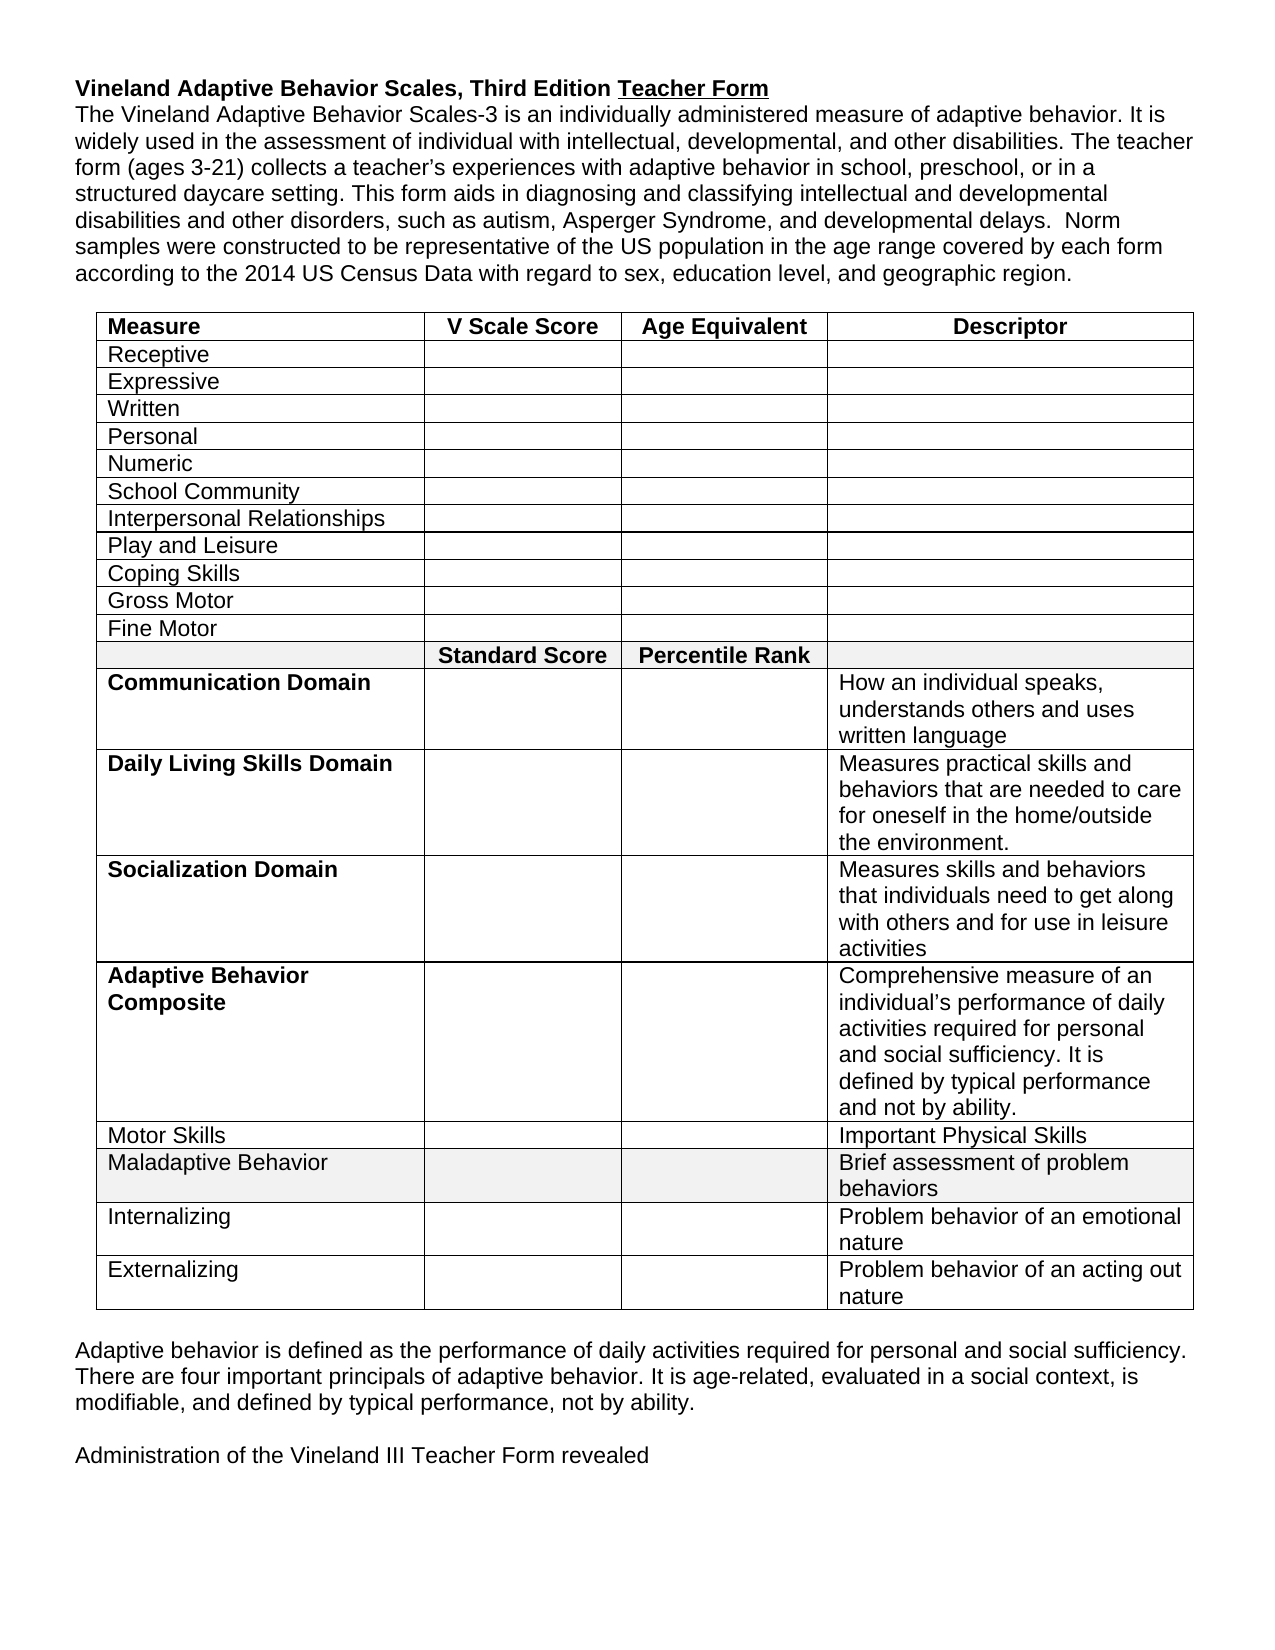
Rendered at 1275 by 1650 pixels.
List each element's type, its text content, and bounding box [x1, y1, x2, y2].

table_cell [97, 642, 424, 668]
table_cell [425, 615, 621, 641]
table_header Measure [97, 313, 424, 339]
table_cell Maladaptive Behavior [97, 1149, 424, 1202]
table_cell [425, 669, 621, 748]
table_cell [622, 533, 827, 559]
table_header Age Equivalent [622, 313, 827, 339]
table_cell [622, 750, 827, 855]
table_cell Play and Leisure [97, 533, 424, 559]
table_cell [425, 368, 621, 394]
table_header Descriptor [828, 313, 1193, 339]
table_cell Interpersonal Relationships [97, 505, 424, 531]
table_cell [828, 368, 1193, 394]
table_cell Standard Score [425, 642, 621, 668]
table_cell [622, 669, 827, 748]
table_cell Receptive [97, 341, 424, 367]
table_cell Personal [97, 423, 424, 449]
table_cell Coping Skills [97, 560, 424, 586]
table_header V Scale Score [425, 313, 621, 339]
table_cell How an individual speaks, understands others and uses written language [828, 669, 1193, 748]
table_cell [425, 1203, 621, 1255]
table_cell [425, 1149, 621, 1202]
table_cell Percentile Rank [622, 642, 827, 668]
table_cell Externalizing [97, 1256, 424, 1309]
table_cell Comprehensive measure of an individual’s performance of daily activities required for personal and social sufficiency. It is defined by typical performance and not by ability. [828, 963, 1193, 1121]
text Vineland Adaptive Behavior Scales, Third Edition Teacher Form [75, 75, 1200, 101]
table_cell [425, 1256, 621, 1309]
table_cell Problem behavior of an acting out nature [828, 1256, 1193, 1309]
table_cell [425, 505, 621, 531]
text Adaptive behavior is defined as the performance of daily activities required for personal and social sufficiency. There are four important principals of adaptive behavior. It is age-related, evaluated in a social context, is modifiable, and defined by typical performance, not by ability. [75, 1337, 1200, 1416]
table_cell [622, 478, 827, 504]
table_cell Adaptive Behavior Composite [97, 963, 424, 1121]
table_cell [425, 963, 621, 1121]
table_cell Problem behavior of an emotional nature [828, 1203, 1193, 1255]
text Administration of the Vineland III Teacher Form revealed [75, 1442, 1200, 1468]
text The Vineland Adaptive Behavior Scales-3 is an individually administered measure of adaptive behavior. It is widely used in the assessment of individual with intellectual, developmental, and other disabilities. The teacher form (ages 3-21) collects a teacher’s experiences with adaptive behavior in school, preschool, or in a structured daycare setting. This form aids in diagnosing and classifying intellectual and developmental disabilities and other disorders, such as autism, Asperger Syndrome, and developmental delays. Norm samples were constructed to be representative of the US population in the age range covered by each form according to the 2014 US Census Data with regard to sex, education level, and geographic region. [75, 101, 1200, 286]
table_cell [622, 587, 827, 613]
table_cell Motor Skills [97, 1122, 424, 1148]
table_cell [828, 587, 1193, 613]
table_cell [425, 395, 621, 422]
table_cell [828, 341, 1193, 367]
table_cell [425, 450, 621, 477]
table_cell [828, 423, 1193, 449]
table_cell [425, 478, 621, 504]
table_cell Important Physical Skills [828, 1122, 1193, 1148]
table_cell Gross Motor [97, 587, 424, 613]
table_cell [828, 478, 1193, 504]
table_cell [828, 505, 1193, 531]
table_cell [622, 423, 827, 449]
table_cell Socialization Domain [97, 856, 424, 961]
table_cell Daily Living Skills Domain [97, 750, 424, 855]
table_cell [622, 395, 827, 422]
table_cell [622, 341, 827, 367]
table_cell [425, 1122, 621, 1148]
table_cell [425, 423, 621, 449]
table_cell [425, 341, 621, 367]
table_cell [828, 395, 1193, 422]
table_cell [828, 560, 1193, 586]
table_cell [622, 1203, 827, 1255]
table_cell [425, 856, 621, 961]
table_cell [622, 1256, 827, 1309]
table_cell [828, 615, 1193, 641]
table_cell [622, 1122, 827, 1148]
table_cell [828, 533, 1193, 559]
table_cell [425, 533, 621, 559]
table_cell [622, 505, 827, 531]
table_cell School Community [97, 478, 424, 504]
table_cell [622, 450, 827, 477]
table_cell Communication Domain [97, 669, 424, 748]
table_cell [425, 587, 621, 613]
table_cell [622, 560, 827, 586]
table_cell [622, 368, 827, 394]
table_cell [622, 615, 827, 641]
table_cell Brief assessment of problem behaviors [828, 1149, 1193, 1202]
table_cell Measures skills and behaviors that individuals need to get along with others and for use in leisure activities [828, 856, 1193, 961]
table_cell [622, 1149, 827, 1202]
table_cell Written [97, 395, 424, 422]
table_cell Fine Motor [97, 615, 424, 641]
table_cell Measures practical skills and behaviors that are needed to care for oneself in the home/outside the environment. [828, 750, 1193, 855]
table_cell [425, 560, 621, 586]
table_cell Internalizing [97, 1203, 424, 1255]
table_cell Expressive [97, 368, 424, 394]
table_cell [828, 450, 1193, 477]
table_cell [622, 963, 827, 1121]
table_cell [622, 856, 827, 961]
table_cell [425, 750, 621, 855]
table_cell Numeric [97, 450, 424, 477]
table_cell [828, 642, 1193, 668]
